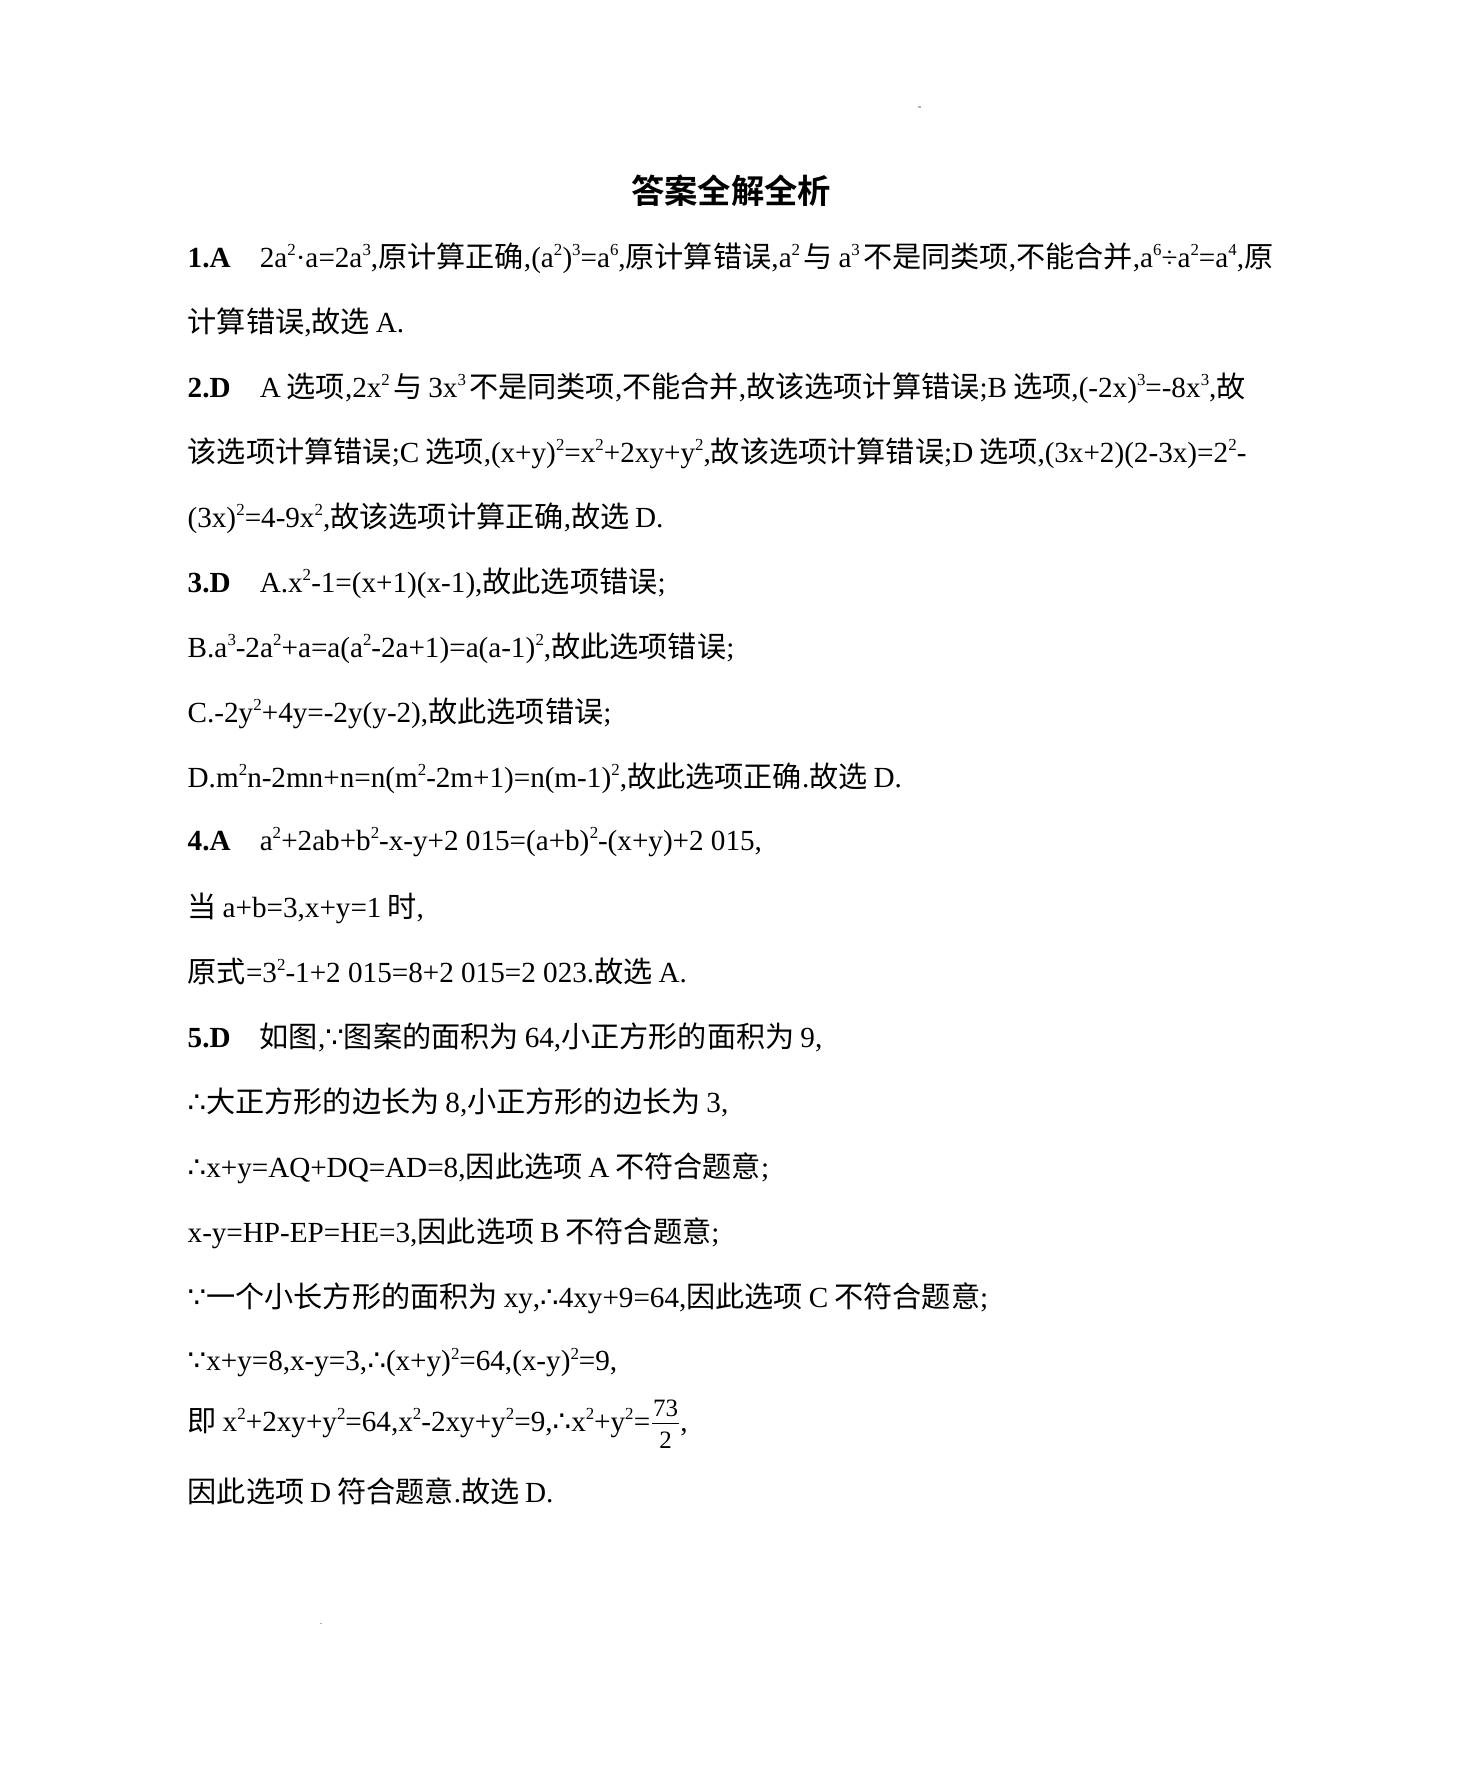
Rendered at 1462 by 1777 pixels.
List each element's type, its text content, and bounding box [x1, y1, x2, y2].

text C.-2y2+4y=-2y(y-2),故此选项错误; [187, 677, 1274, 742]
text ∵x+y=8,x-y=3,∴(x+y)2=64,(x-y)2=9, [187, 1327, 1274, 1392]
text 4.A a2+2ab+b2-x-y+2 015=(a+b)2-(x+y)+2 015, [187, 807, 1274, 872]
text 答案全解全析 [187, 157, 1274, 222]
text 3.D A.x2-1=(x+1)(x-1),故此选项错误; [187, 547, 1274, 612]
text 即x2+2xy+y2=64,x2-2xy+y2=9,∴x2+y2=, [187, 1392, 1274, 1457]
text B.a3-2a2+a=a(a2-2a+1)=a(a-1)2,故此选项错误; [187, 612, 1274, 677]
text 因此选项D符合题意.故选D. [187, 1457, 1274, 1522]
text 当a+b=3,x+y=1时, [187, 872, 1274, 937]
text 2.D A选项,2x2与3x3不是同类项,不能合并,故该选项计算错误;B选项,(-2x)3=-8x3,故该选项计算错误;C选项,(x+y)2=x2+2xy+y2,故该选项计算错误;D选项,(3x+2)(2-3x)=22-(3x)2=4-9x2,故该选项计算正确,故选D. [187, 352, 1274, 547]
text 原式=32-1+2 015=8+2 015=2 023.故选A. [187, 937, 1274, 1002]
text ∴大正方形的边长为8,小正方形的边长为3, [187, 1067, 1274, 1132]
text D.m2n-2mn+n=n(m2-2m+1)=n(m-1)2,故此选项正确.故选D. [187, 742, 1274, 807]
text ∴x+y=AQ+DQ=AD=8,因此选项A不符合题意; [187, 1132, 1274, 1197]
text 5.D 如图,∵图案的面积为64,小正方形的面积为9, [187, 1002, 1274, 1067]
text x-y=HP-EP=HE=3,因此选项B不符合题意; [187, 1197, 1274, 1262]
text ∵一个小长方形的面积为xy,∴4xy+9=64,因此选项C不符合题意; [187, 1262, 1274, 1327]
text 1.A 2a2·a=2a3,原计算正确,(a2)3=a6,原计算错误,a2与a3不是同类项,不能合并,a6÷a2=a4,原计算错误,故选A. [187, 222, 1274, 352]
